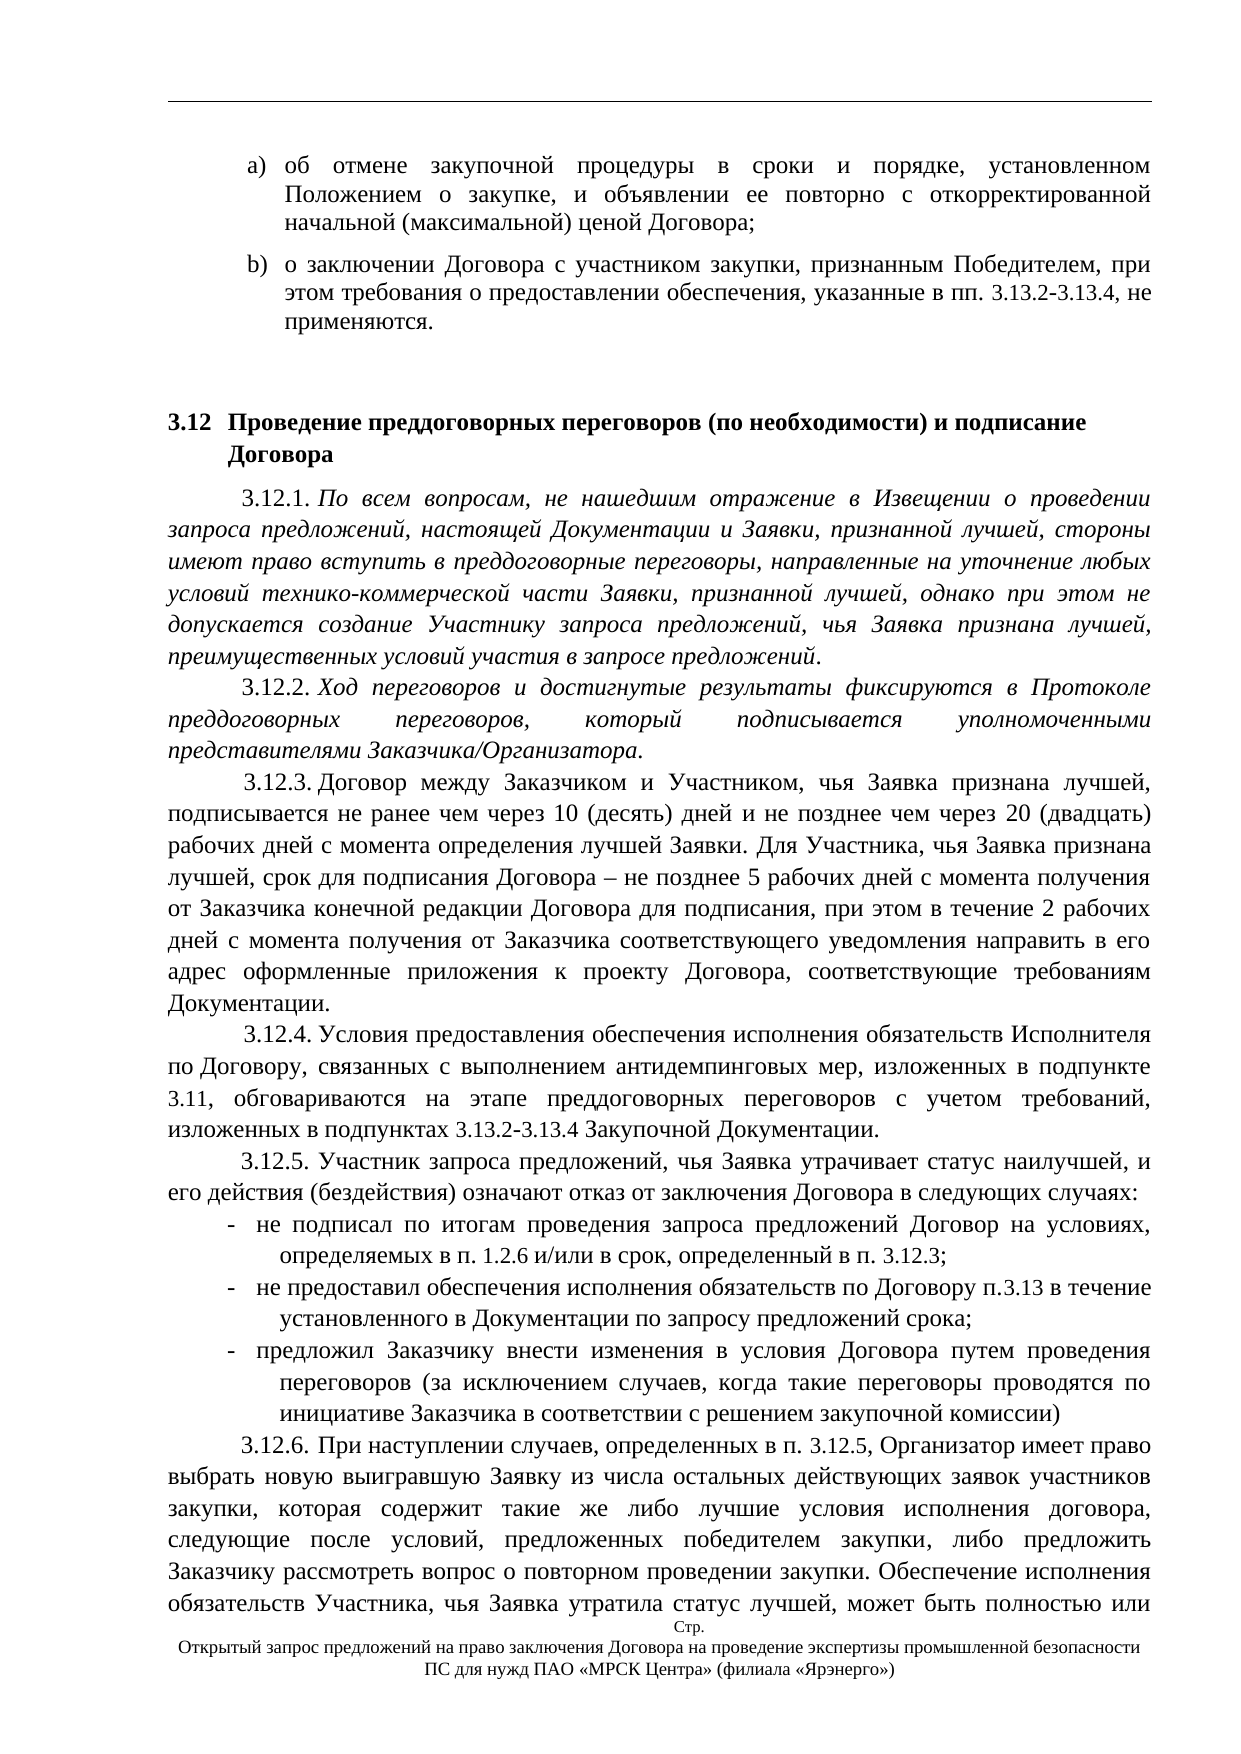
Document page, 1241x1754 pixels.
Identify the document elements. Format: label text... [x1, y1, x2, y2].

list о заключении Договора с участником закупки, признанным Победителем, при этом требования о предоставлении обеспечения, указанные в пп. 3.13.2-3.13.4, не применяются. [247, 249, 1152, 335]
list не предоставил обеспечения исполнения обязательств по Договору п.3.13 в течение установленного в Документации по запросу предложений срока; [227, 1272, 1152, 1332]
list Договор между Заказчиком и Участником, чья Заявка признана лучшей, подписывается не ранее чем через 10 (десять) дней и не позднее чем через 20 (двадцать) рабочих дней с момента определения лучшей Заявки. Для Участника, чья Заявка признана лучшей, срок для подписания Договора – не позднее 5 рабочих дней с момента получения от Заказчика конечной редакции Договора для подписания, при этом в течение 2 рабочих дней с момента получения от Заказчика соответствующего уведомления направить в его адрес оформленные приложения к проекту Договора, соответствующие требованиям Документации. [168, 767, 1152, 1017]
list об отмене закупочной процедуры в сроки и порядке, установленном Положением о закупке, и объявлении ее повторно с откорректированной начальной (максимальной) ценой Договора; [247, 150, 1152, 236]
list Условия предоставления обеспечения исполнения обязательств Исполнителя по Договору, связанных с выполнением антидемпинговых мер, изложенных в подпункте 3.11, обговариваются на этапе преддоговорных переговоров с учетом требований, изложенных в подпунктах 3.13.2-3.13.4 Закупочной Документации. [168, 1019, 1152, 1143]
list По всем вопросам, не нашедшим отражение в Извещении о проведении запроса предложений, настоящей Документации и Заявки, признанной лучшей, стороны имеют право вступить в преддоговорные переговоры, направленные на уточнение любых условий технико-коммерческой части Заявки, признанной лучшей, однако при этом не допускается создание Участнику запроса предложений, чья Заявка признана лучшей, преимущественных условий участия в запросе предложений. [168, 483, 1152, 669]
list Ход переговоров и достигнутые результаты фиксируются в Протоколе преддоговорных переговоров, который подписывается уполномоченными представителями Заказчика/Организатора. [168, 672, 1152, 764]
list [168, 1430, 1152, 1616]
list не подписал по итогам проведения запроса предложений Договор на условиях, определяемых в п. 1.2.6 и/или в срок, определенный в п. 3.12.3; [227, 1209, 1152, 1269]
list Участник запроса предложений, чья Заявка утрачивает статус наилучшей, и его действия (бездействия) означают отказ от заключения Договора в следующих случаях: [168, 1146, 1152, 1206]
list предложил Заказчику внести изменения в условия Договора путем проведения переговоров (за исключением случаев, когда такие переговоры проводятся по инициативе Заказчика в соответствии с решением закупочной комиссии) [227, 1335, 1152, 1427]
subtitle Проведение преддоговорных переговоров (по необходимости) и подписание Договора [168, 407, 1152, 468]
